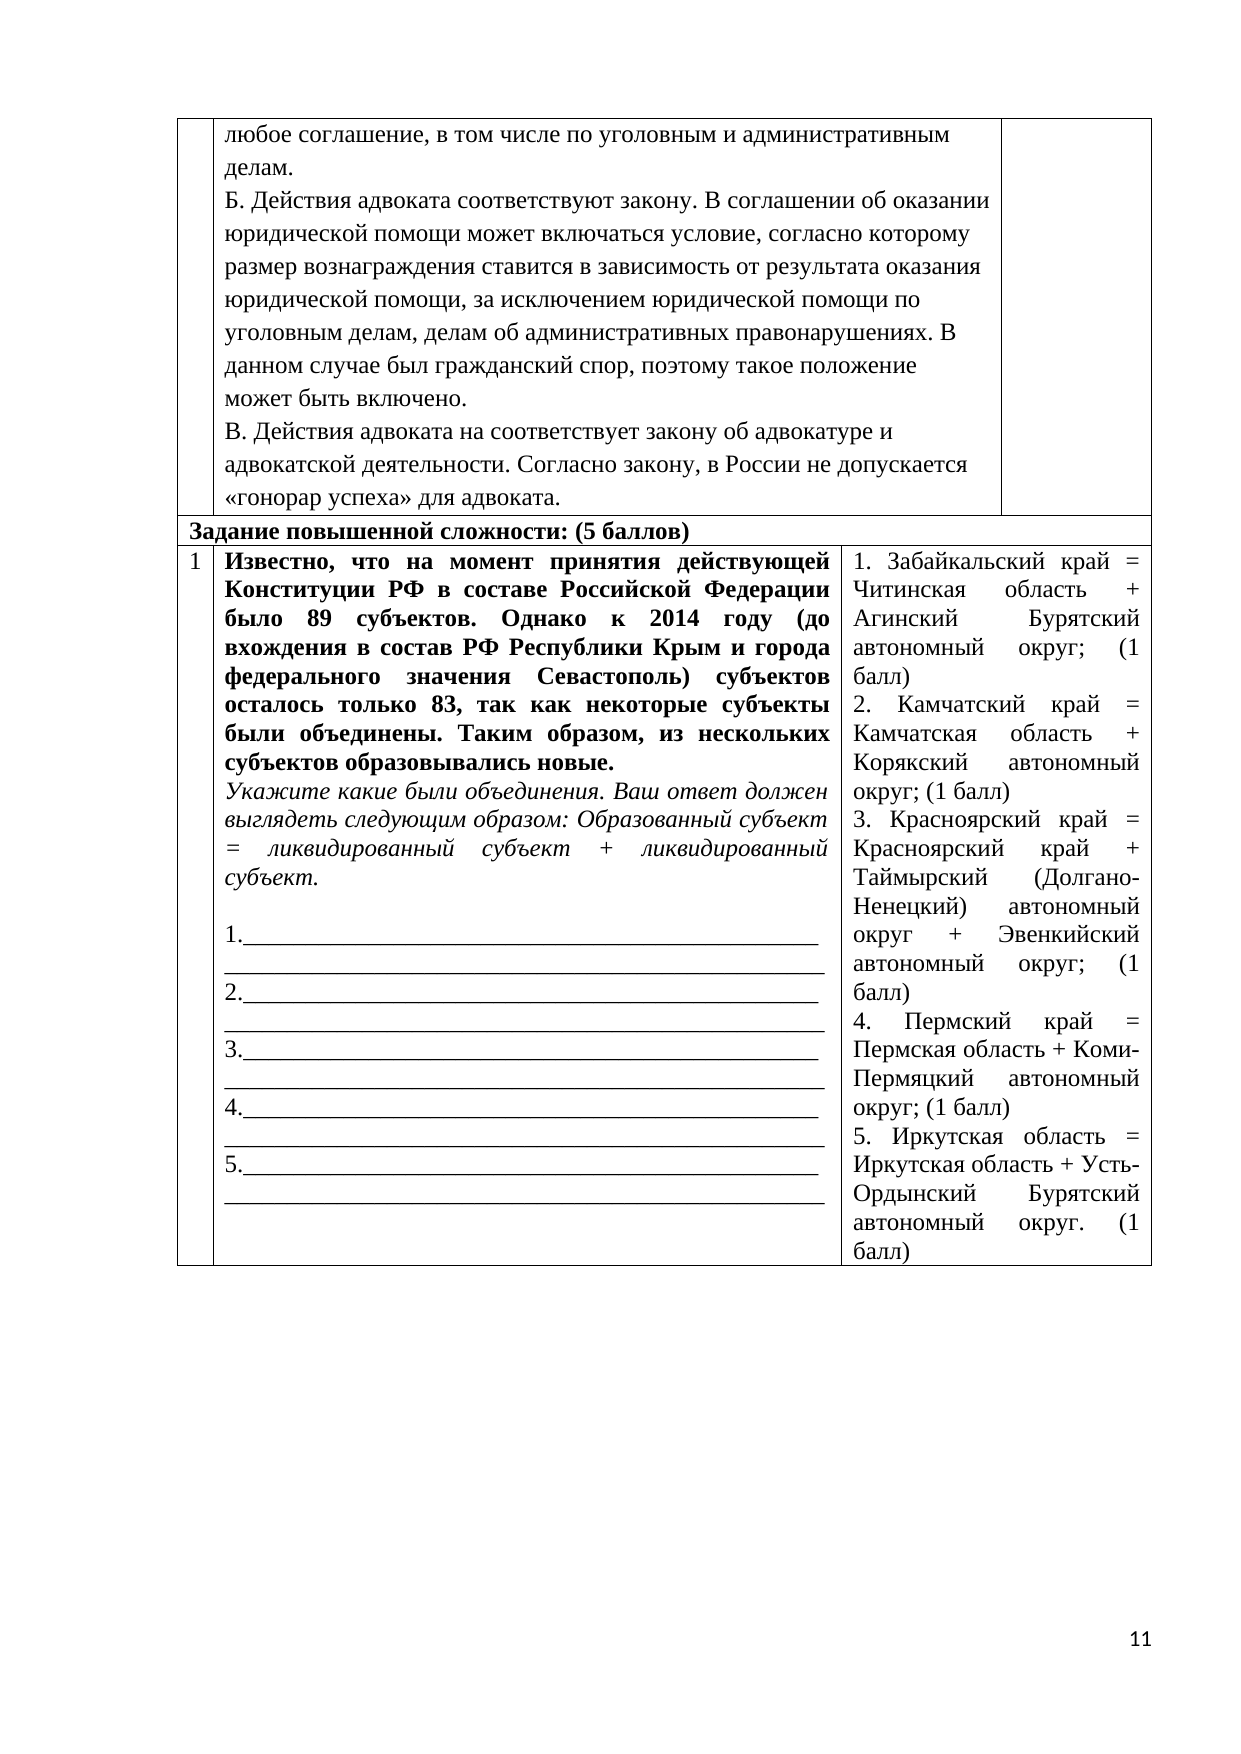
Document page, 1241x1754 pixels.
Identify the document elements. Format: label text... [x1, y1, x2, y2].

table_cell Задание повышенной сложности: (5 баллов) [178, 516, 1151, 545]
table_cell Известно, что на момент принятия действующей Конституции РФ в составе Российской Федерации было 89 субъектов. Однако к 2014 году (до вхождения в состав РФ Республики Крым и города федерального значения Севастополь) субъектов осталось только 83, так как некоторые субъекты были объединены. Таким образом, из нескольких субъектов образовывались новые. Укажите какие были объединения. Ваш ответ должен выглядеть следующим образом: Образованный субъект = ликвидированный субъект + ликвидированный субъект. 1.______________________________________________________________________________________________ 2.______________________________________________________________________________________________ 3.______________________________________________________________________________________________ 4.______________________________________________________________________________________________ 5.______________________________________________________________________________________________ [214, 546, 841, 1264]
table_cell 1. Забайкальский край = Читинская область + Агинский Бурятский автономный округ; (1 балл) 2. Камчатский край = Камчатская область + Корякский автономный округ; (1 балл) 3. Красноярский край = Красноярский край + Таймырский (Долгано-Ненецкий) автономный округ + Эвенкийский автономный округ; (1 балл) 4. Пермский край = Пермская область + Коми-Пермяцкий автономный округ; (1 балл) 5. Иркутская область = Иркутская область + Усть-Ордынский Бурятский автономный округ. (1 балл) [842, 546, 1151, 1264]
table_cell 1 [178, 546, 213, 1264]
table_cell 2 [178, 119, 213, 515]
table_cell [214, 119, 1001, 515]
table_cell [1002, 119, 1151, 515]
